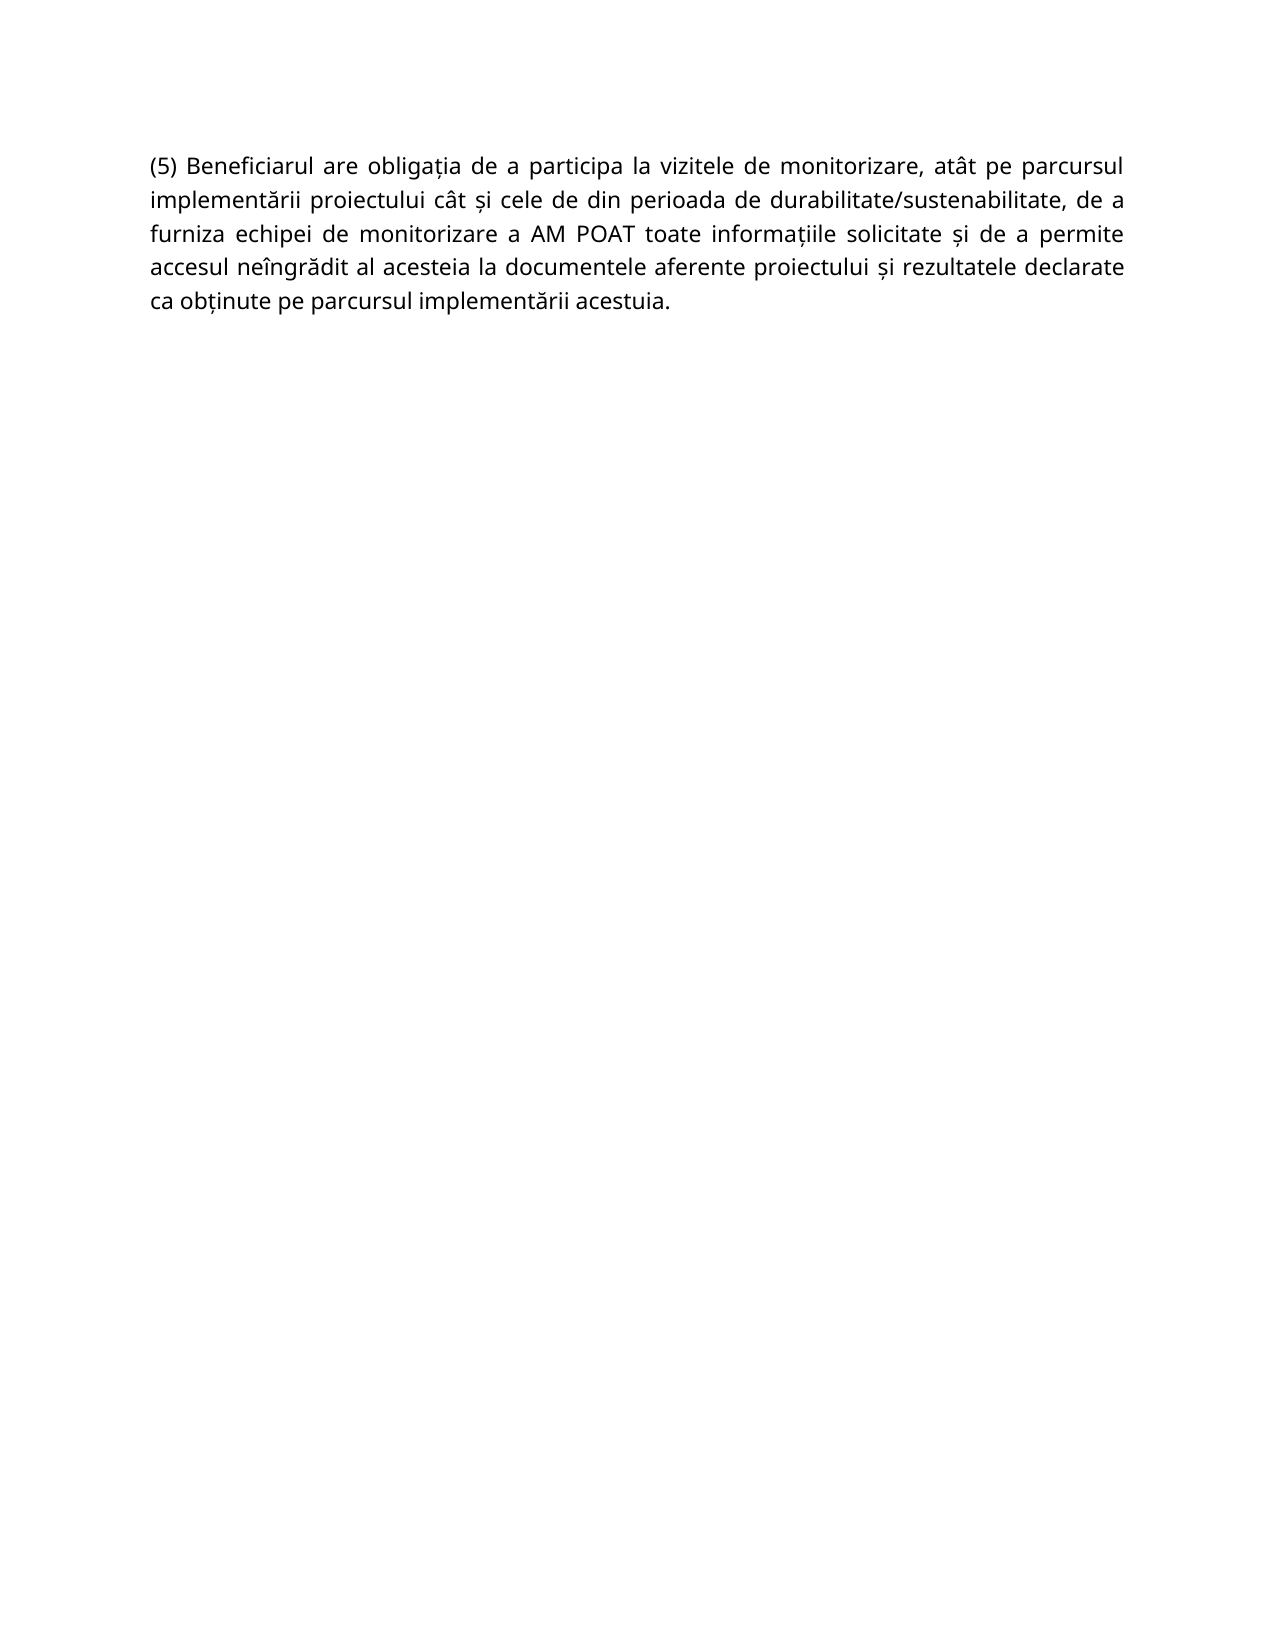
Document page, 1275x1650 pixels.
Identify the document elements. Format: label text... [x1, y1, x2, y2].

text (5) Beneficiarul are obligaţia de a participa la vizitele de monitorizare, atât pe parcursul implementării proiectului cât și cele de din perioada de durabilitate/sustenabilitate, de a furniza echipei de monitorizare a AM POAT toate informaţiile solicitate şi de a permite accesul neîngrădit al acesteia la documentele aferente proiectului și rezultatele declarate ca obţinute pe parcursul implementării acestuia. [150, 150, 1125, 316]
